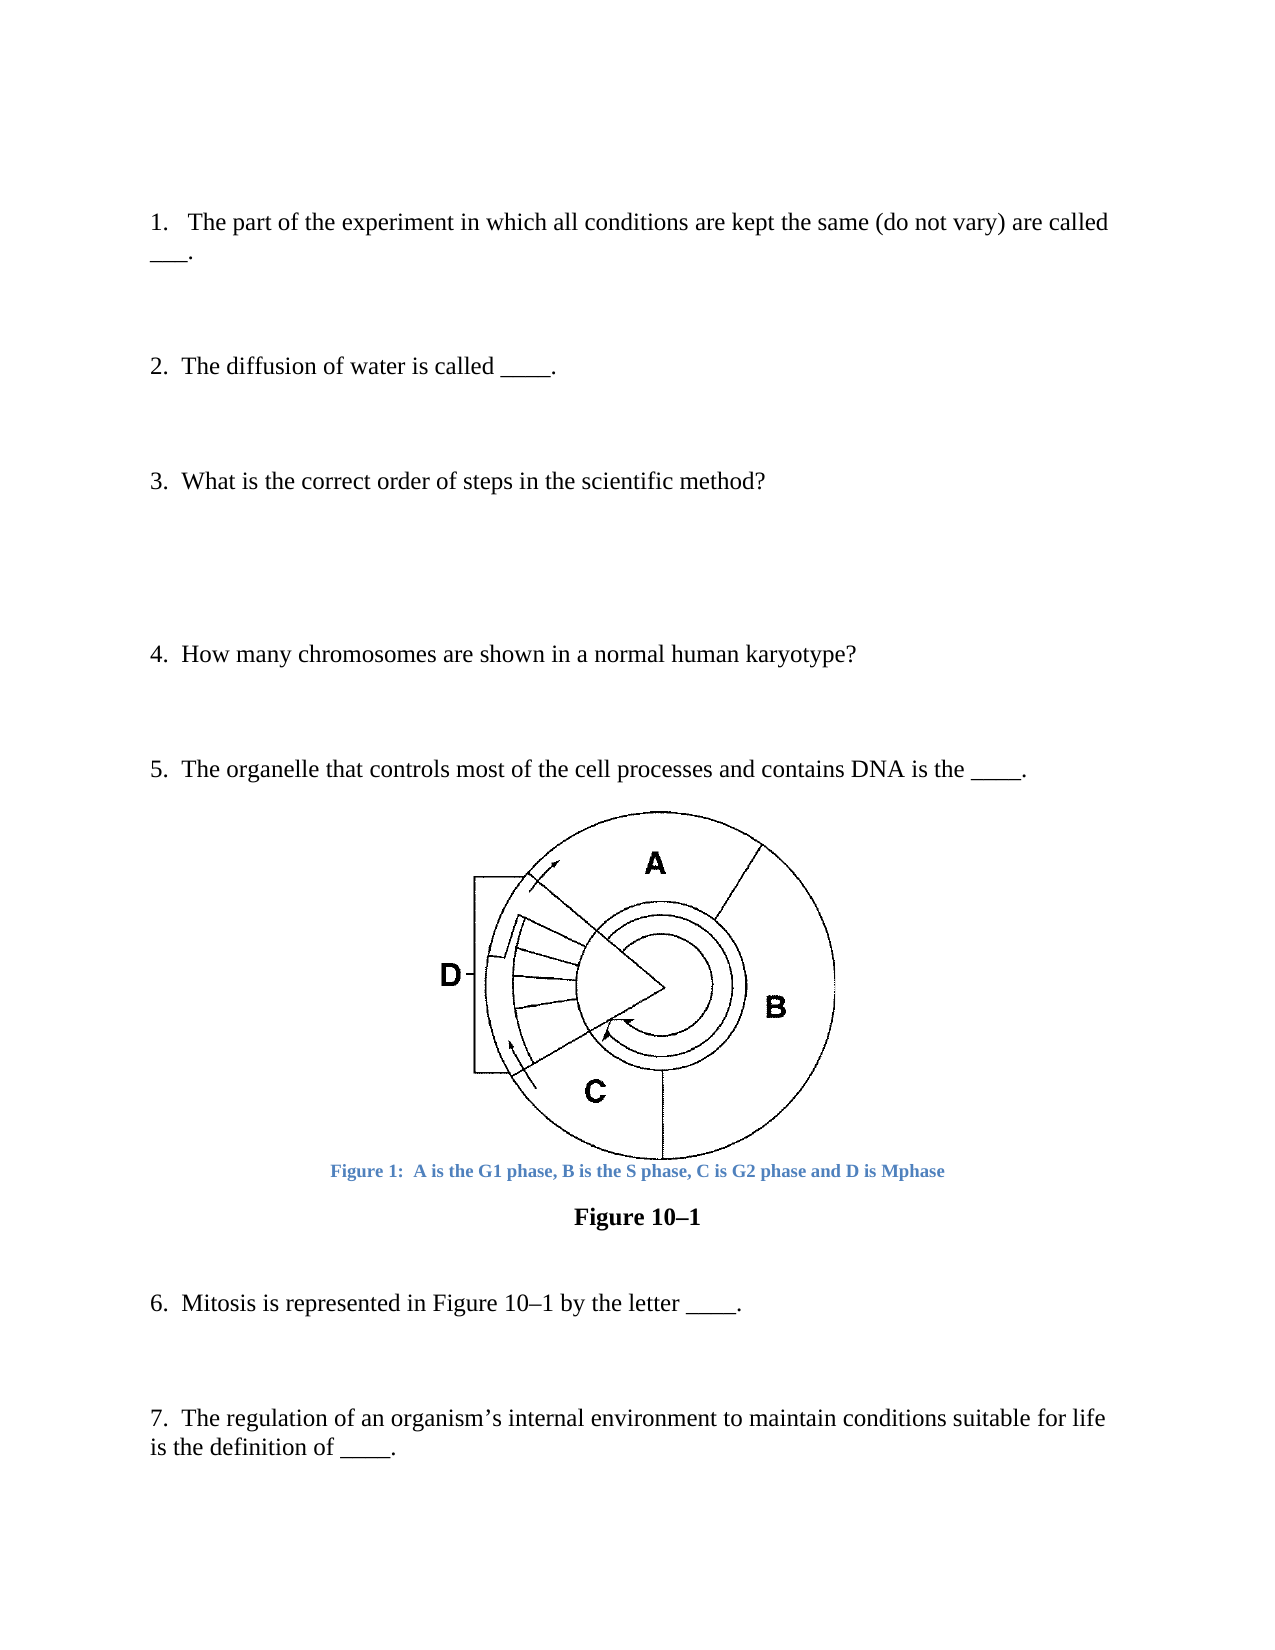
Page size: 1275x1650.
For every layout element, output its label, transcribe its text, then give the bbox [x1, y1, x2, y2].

text Figure 1: A is the G1 phase, B is the S phase, C is G2 phase and D is Mphase [150, 1160, 1125, 1181]
text 2. The diffusion of water is called ____. [150, 351, 1125, 380]
text 3. What is the correct order of steps in the scientific method? [150, 466, 1125, 495]
picture [439, 811, 836, 1160]
text 5. The organelle that controls most of the cell processes and contains DNA is the ____. [150, 754, 1125, 782]
text 4. How many chromosomes are shown in a normal human karyotype? [150, 639, 1125, 667]
text 7. The regulation of an organism’s internal environment to maintain conditions suitable for life is the definition of ____. [150, 1403, 1125, 1461]
text 1. The part of the experiment in which all conditions are kept the same (do not vary) are called ___. [150, 207, 1125, 265]
text Figure 10–1 [150, 1202, 1125, 1231]
text 6. Mitosis is represented in Figure 10–1 by the letter ____. [150, 1288, 1125, 1317]
